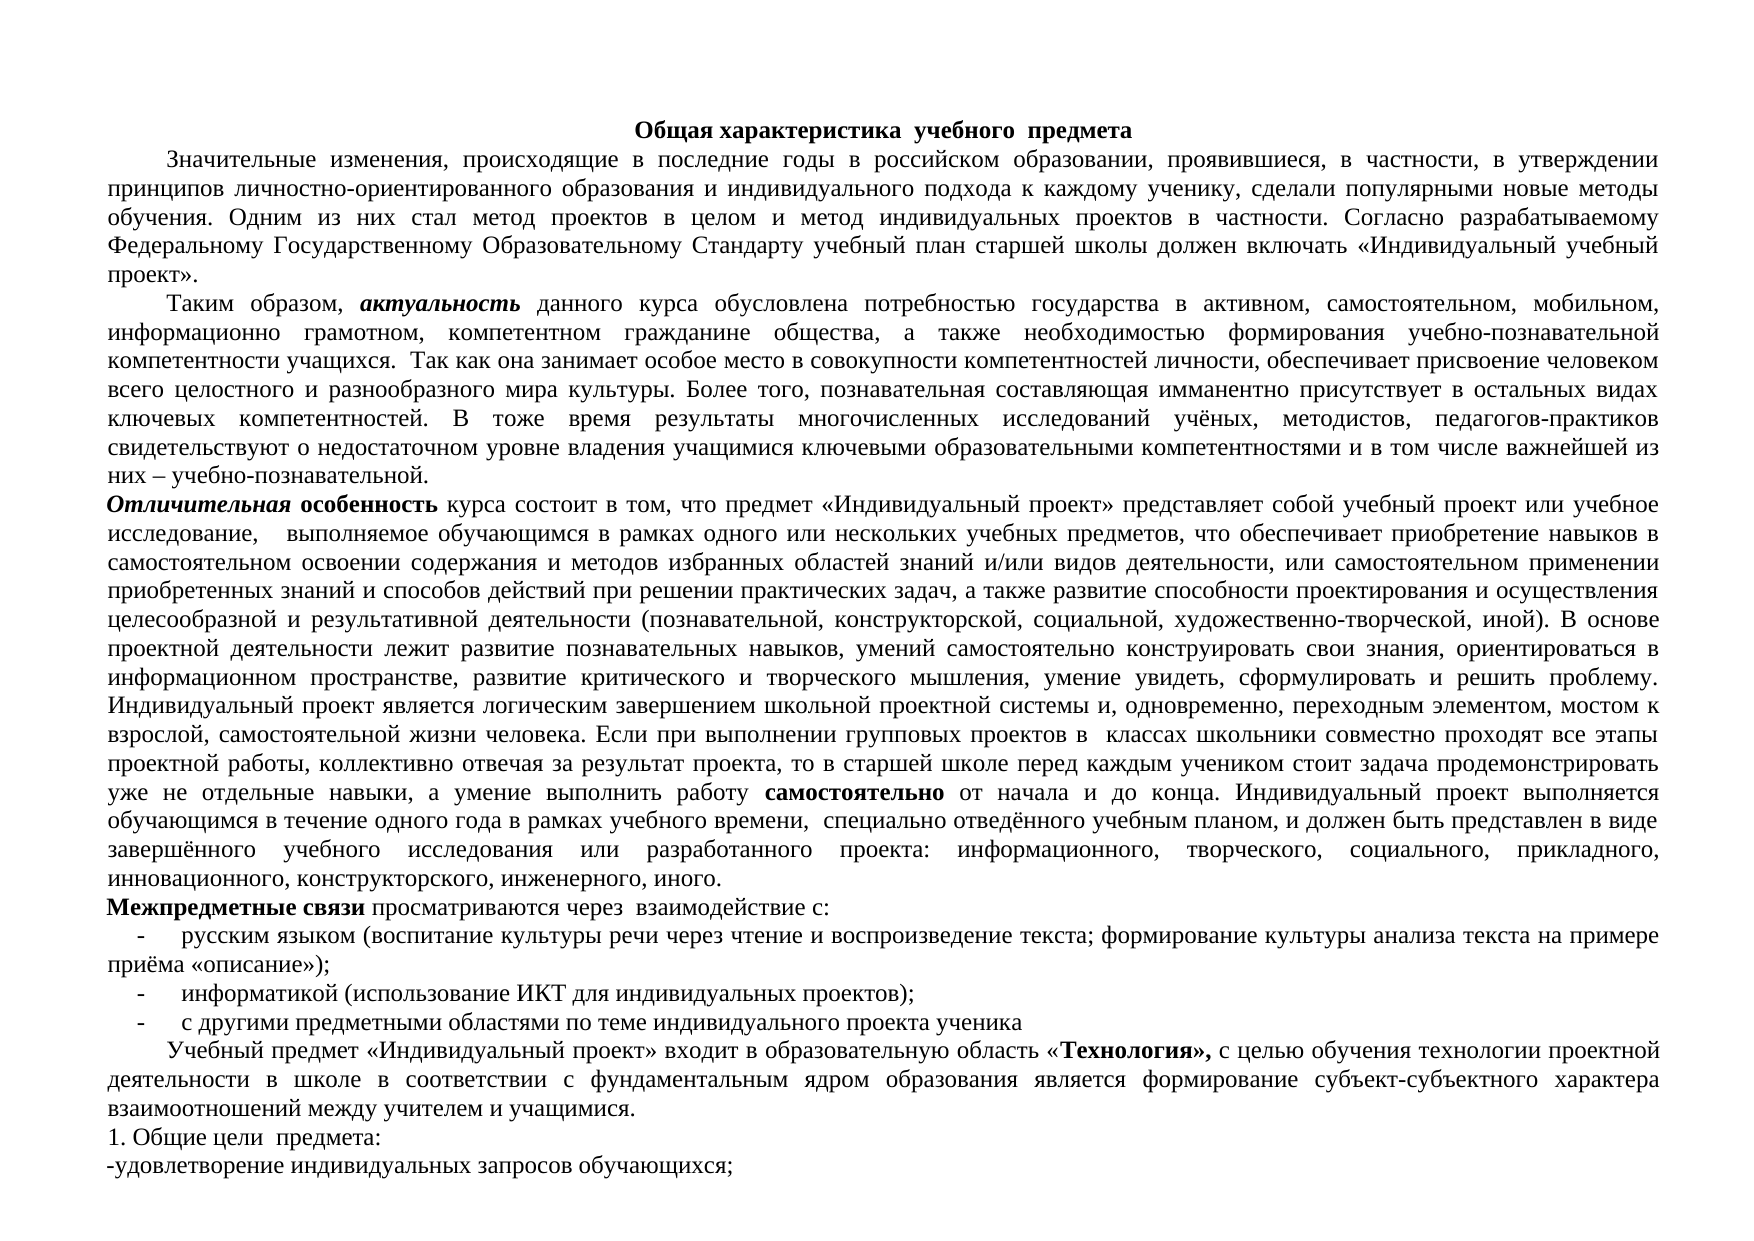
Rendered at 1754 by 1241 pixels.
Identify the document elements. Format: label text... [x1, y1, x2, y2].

text Межпредметные связи просматриваются через взаимодействие с: [106, 892, 1661, 920]
list информатикой (использование ИКТ для индивидуальных проектов); [107, 978, 1661, 1007]
text Значительные изменения, происходящие в последние годы в российском образовании, проявившиеся, в частности, в утверждении принципов личностно-ориентированного образования и индивидуального подхода к каждому ученику, сделали популярными новые методы обучения. Одним из них стал метод проектов в целом и метод индивидуальных проектов в частности. Согласно разрабатываемому Федеральному Государственному Образовательному Стандарту учебный план старшей школы должен включать «Индивидуальный учебный проект». [107, 144, 1661, 288]
text Таким образом, актуальность данного курса обусловлена потребностью государства в активном, самостоятельном, мобильном, информационно грамотном, компетентном гражданине общества, а также необходимостью формирования учебно-познавательной компетентности учащихся. Так как она занимает особое место в совокупности компетентностей личности, обеспечивает присвоение человеком всего целостного и разнообразного мира культуры. Более того, познавательная составляющая имманентно присутствует в остальных видах ключевых компетентностей. В тоже время результаты многочисленных исследований учёных, методистов, педагогов-практиков свидетельствуют о недостаточном уровне владения учащимися ключевыми образовательными компетентностями и в том числе важнейшей из них – учебно-познавательной. [107, 288, 1661, 489]
text 1. Общие цели предмета: [107, 1122, 1661, 1150]
list с другими предметными областями по теме индивидуального проекта ученика [107, 1007, 1661, 1035]
text -удовлетворение индивидуальных запросов обучающихся; [106, 1150, 1661, 1179]
text Отличительная особенность курса состоит в том, что предмет «Индивидуальный проект» представляет собой учебный проект или учебное исследование, выполняемое обучающимся в рамках одного или нескольких учебных предметов, что обеспечивает приобретение навыков в самостоятельном освоении содержания и методов избранных областей знаний и/или видов деятельности, или самостоятельном применении приобретенных знаний и способов действий при решении практических задач, а также развитие способности проектирования и осуществления целесообразной и результативной деятельности (познавательной, конструкторской, социальной, художественно-творческой, иной). В основе проектной деятельности лежит развитие познавательных навыков, умений самостоятельно конструировать свои знания, ориентироваться в информационном пространстве, развитие критического и творческого мышления, умение увидеть, сформулировать и решить проблему. Индивидуальный проект является логическим завершением школьной проектной системы и, одновременно, переходным элементом, мостом к взрослой, самостоятельной жизни человека. Если при выполнении групповых проектов в классах школьники совместно проходят все этапы проектной работы, коллективно отвечая за результат проекта, то в старшей школе перед каждым учеником стоит задача продемонстрировать уже не отдельные навыки, а умение выполнить работу самостоятельно от начала и до конца. Индивидуальный проект выполняется обучающимся в течение одного года в рамках учебного времени, специально отведённого учебным планом, и должен быть представлен в виде завершённого учебного исследования или разработанного проекта: информационного, творческого, социального, прикладного, инновационного, конструкторского, инженерного, иного. [106, 489, 1661, 892]
text Учебный предмет «Индивидуальный проект» входит в образовательную область «Технология», с целью обучения технологии проектной деятельности в школе в соответствии с фундаментальным ядром образования является формирование субъект-субъектного характера взаимоотношений между учителем и учащимися. [107, 1035, 1661, 1122]
list русским языком (воспитание культуры речи через чтение и воспроизведение текста; формирование культуры анализа текста на примере приёма «описание»); [107, 920, 1661, 978]
text Общая характеристика учебного предмета [106, 115, 1661, 144]
